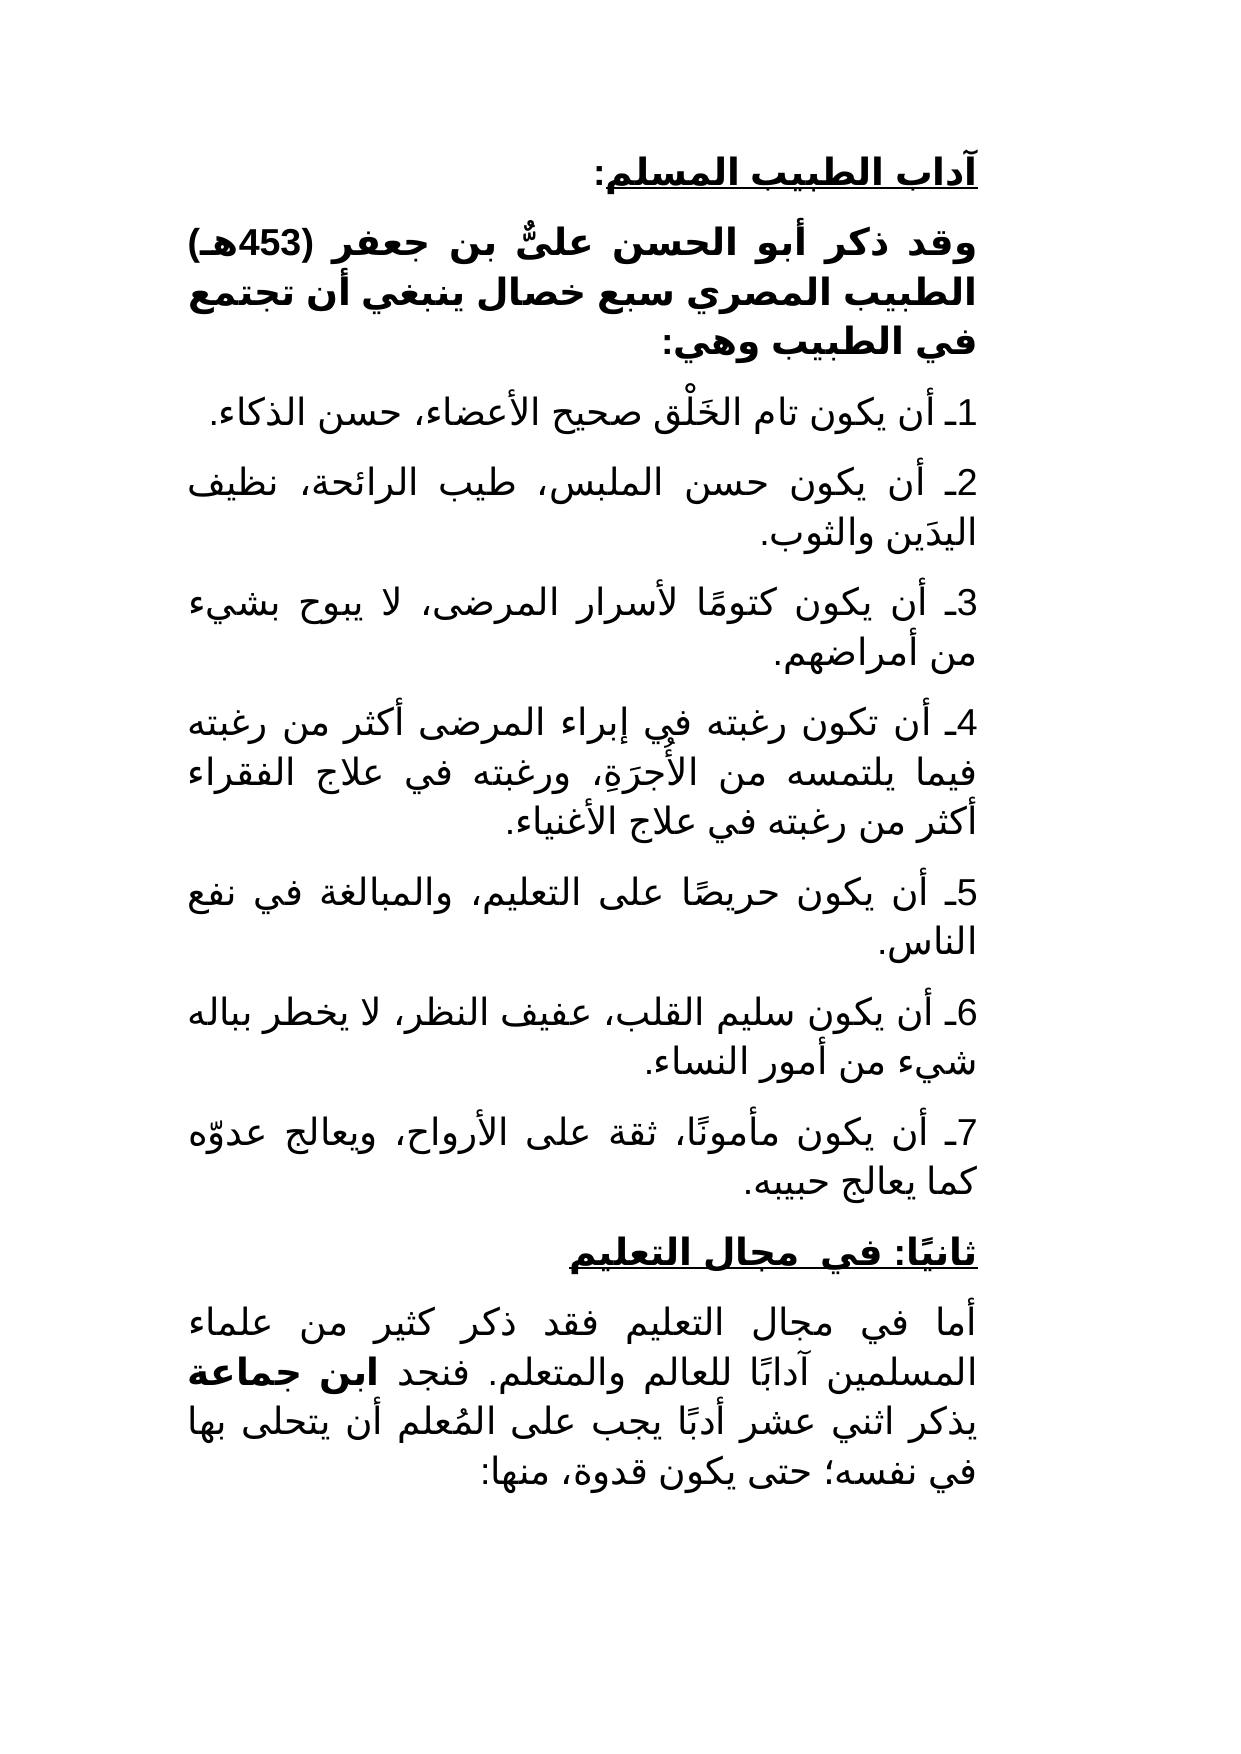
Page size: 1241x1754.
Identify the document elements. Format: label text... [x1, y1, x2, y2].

text وقد ذكر أبو الحسن علىٌّ بن جعفر (453هـ) الطبيب المصري سبع خصال ينبغي أن تجتمع في الطبيب وهي: [187, 220, 978, 363]
text 4ـ أن تكون رغبته في إبراء المرضى أكثر من رغبته فيما يلتمسه من الأُجرَةِ، ورغبته في علاج الفقراء أكثر من رغبته في علاج الأغنياء. [187, 700, 978, 843]
text 7ـ أن يكون مأمونًا، ثقة على الأرواح، ويعالج عدوّه كما يعالج حبيبه. [187, 1110, 978, 1203]
text 2ـ أن يكون حسن الملبس، طيب الرائحة، نظيف اليدَين والثوب. [187, 460, 978, 553]
text 3ـ أن يكون كتومًا لأسرار المرضى، لا يبوح بشيء من أمراضهم. [187, 580, 978, 673]
text 5ـ أن يكون حريصًا على التعليم، والمبالغة في نفع الناس. [187, 870, 978, 963]
text 1ـ أن يكون تام الخَلْق صحيح الأعضاء، حسن الذكاء. [187, 390, 978, 433]
text ثانيًا: في مجال التعليم [187, 1230, 978, 1273]
text 6ـ أن يكون سليم القلب، عفيف النظر، لا يخطر بباله شيء من أمور النساء. [187, 990, 978, 1083]
text آداب الطبيب المسلم: [187, 150, 978, 193]
text أما في مجال التعليم فقد ذكر كثير من علماء المسلمين آدابًا للعالم والمتعلم. فنجد ابن جماعة يذكر اثني عشر أدبًا يجب على المُعلم أن يتحلى بها في نفسه؛ حتى يكون قدوة، منها: [187, 1300, 978, 1492]
